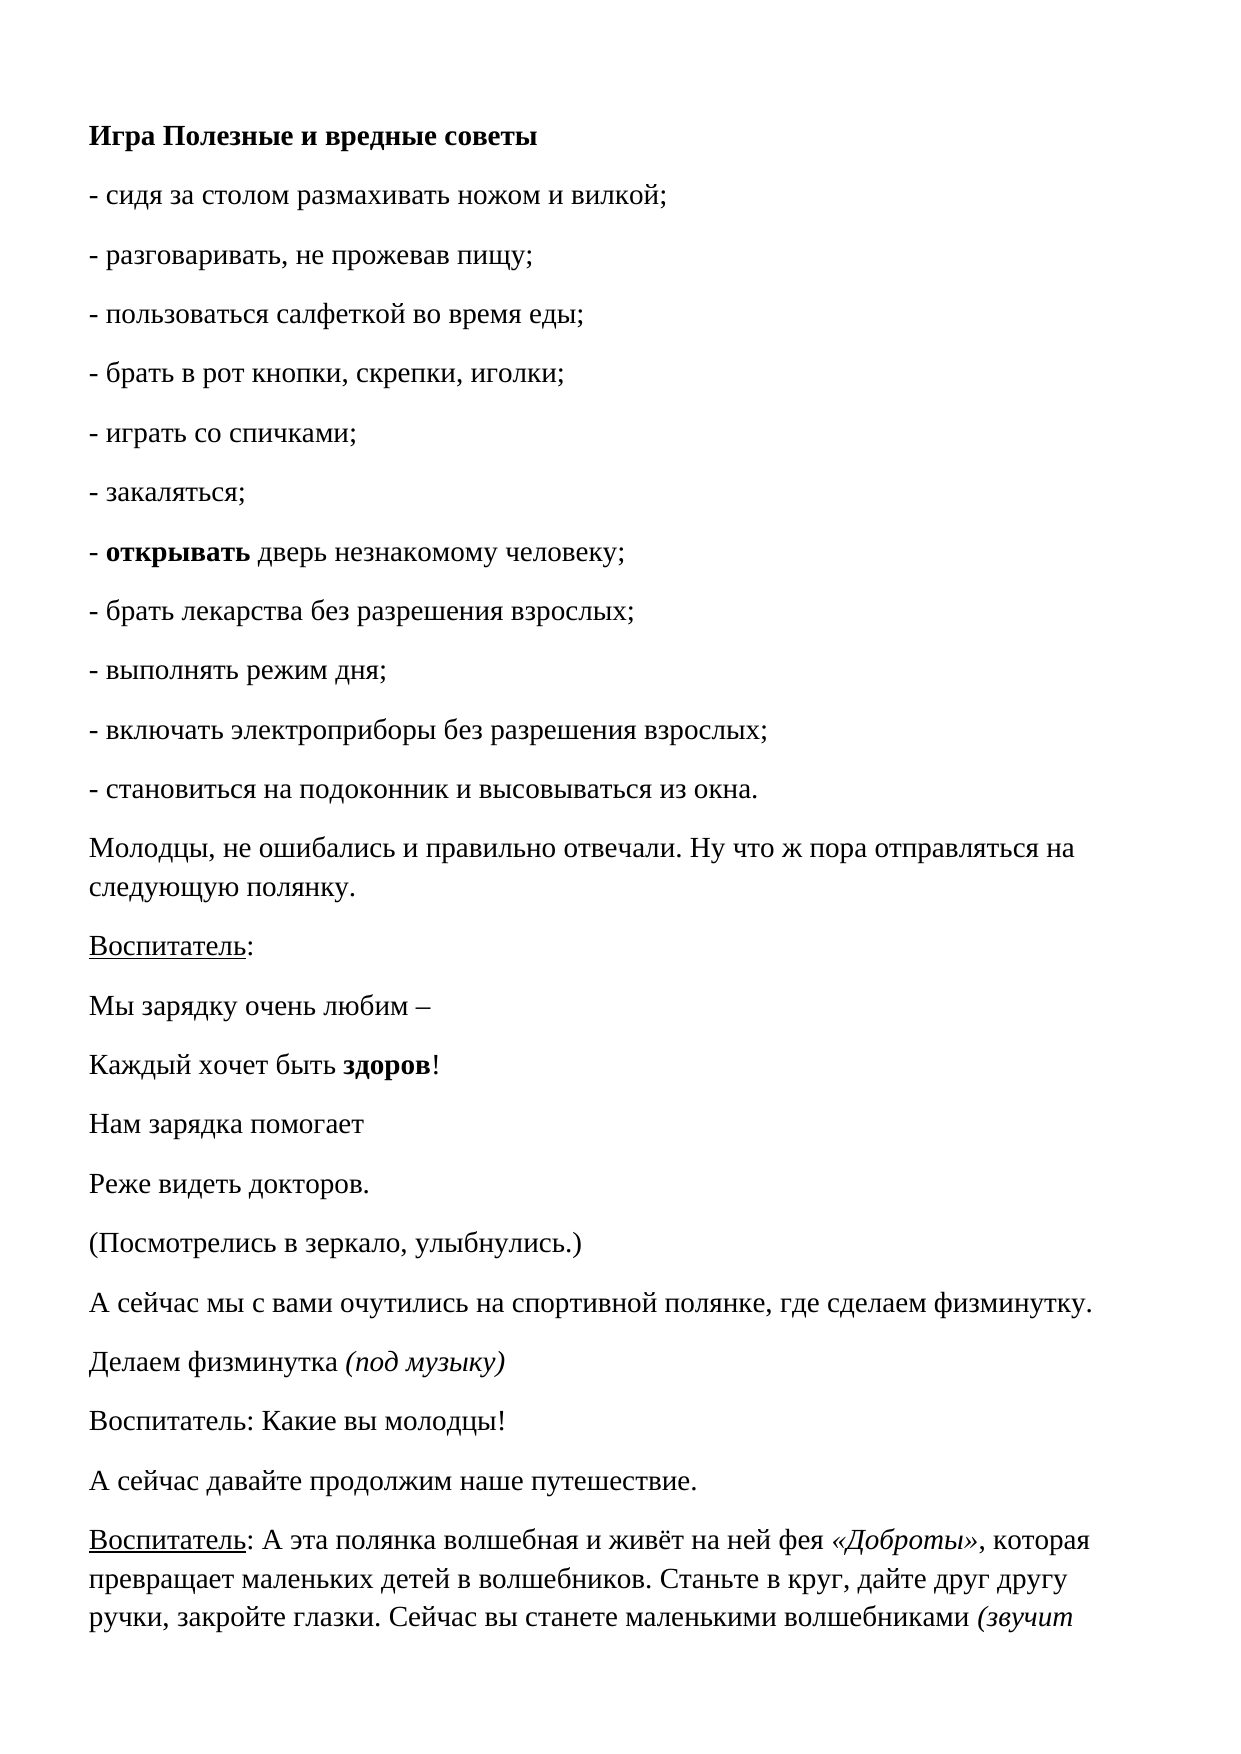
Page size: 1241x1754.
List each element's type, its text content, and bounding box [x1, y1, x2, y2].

text Молодцы, не ошибались и правильно отвечали. Ну что ж пора отправляться на следующую полянку. [89, 831, 1152, 903]
text Мы зарядку очень любим – [89, 988, 1152, 1021]
text - закаляться; [89, 474, 1152, 508]
text - брать лекарства без разрешения взрослых; [89, 593, 1152, 627]
text Воспитатель: [89, 928, 1152, 962]
text А сейчас давайте продолжим наше путешествие. [89, 1463, 1152, 1496]
text Игра Полезные и вредные советы [89, 118, 1152, 152]
text - брать в рот кнопки, скрепки, иголки; [89, 356, 1152, 389]
text Воспитатель: Какие вы молодцы! [89, 1403, 1152, 1437]
text А сейчас мы с вами очутились на спортивной полянке, где сделаем физминутку. [89, 1285, 1152, 1318]
text - пользоваться салфеткой во время еды; [89, 296, 1152, 330]
text Делаем физминутка (под музыку) [89, 1344, 1152, 1378]
text - сидя за столом размахивать ножом и вилкой; [89, 177, 1152, 211]
text (Посмотрелись в зеркало, улыбнулись.) [89, 1225, 1152, 1259]
text - выполнять режим дня; [89, 652, 1152, 686]
text Каждый хочет быть здоров! [89, 1047, 1152, 1081]
text - включать электроприборы без разрешения взрослых; [89, 712, 1152, 745]
text - открывать дверь незнакомому человеку; [89, 534, 1152, 567]
text - становиться на подоконник и высовываться из окна. [89, 771, 1152, 805]
text - играть со спичками; [89, 415, 1152, 448]
text Реже видеть докторов. [89, 1166, 1152, 1199]
text - разговаривать, не прожевав пищу; [89, 237, 1152, 270]
text Нам зарядка помогает [89, 1107, 1152, 1140]
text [89, 1522, 1152, 1633]
